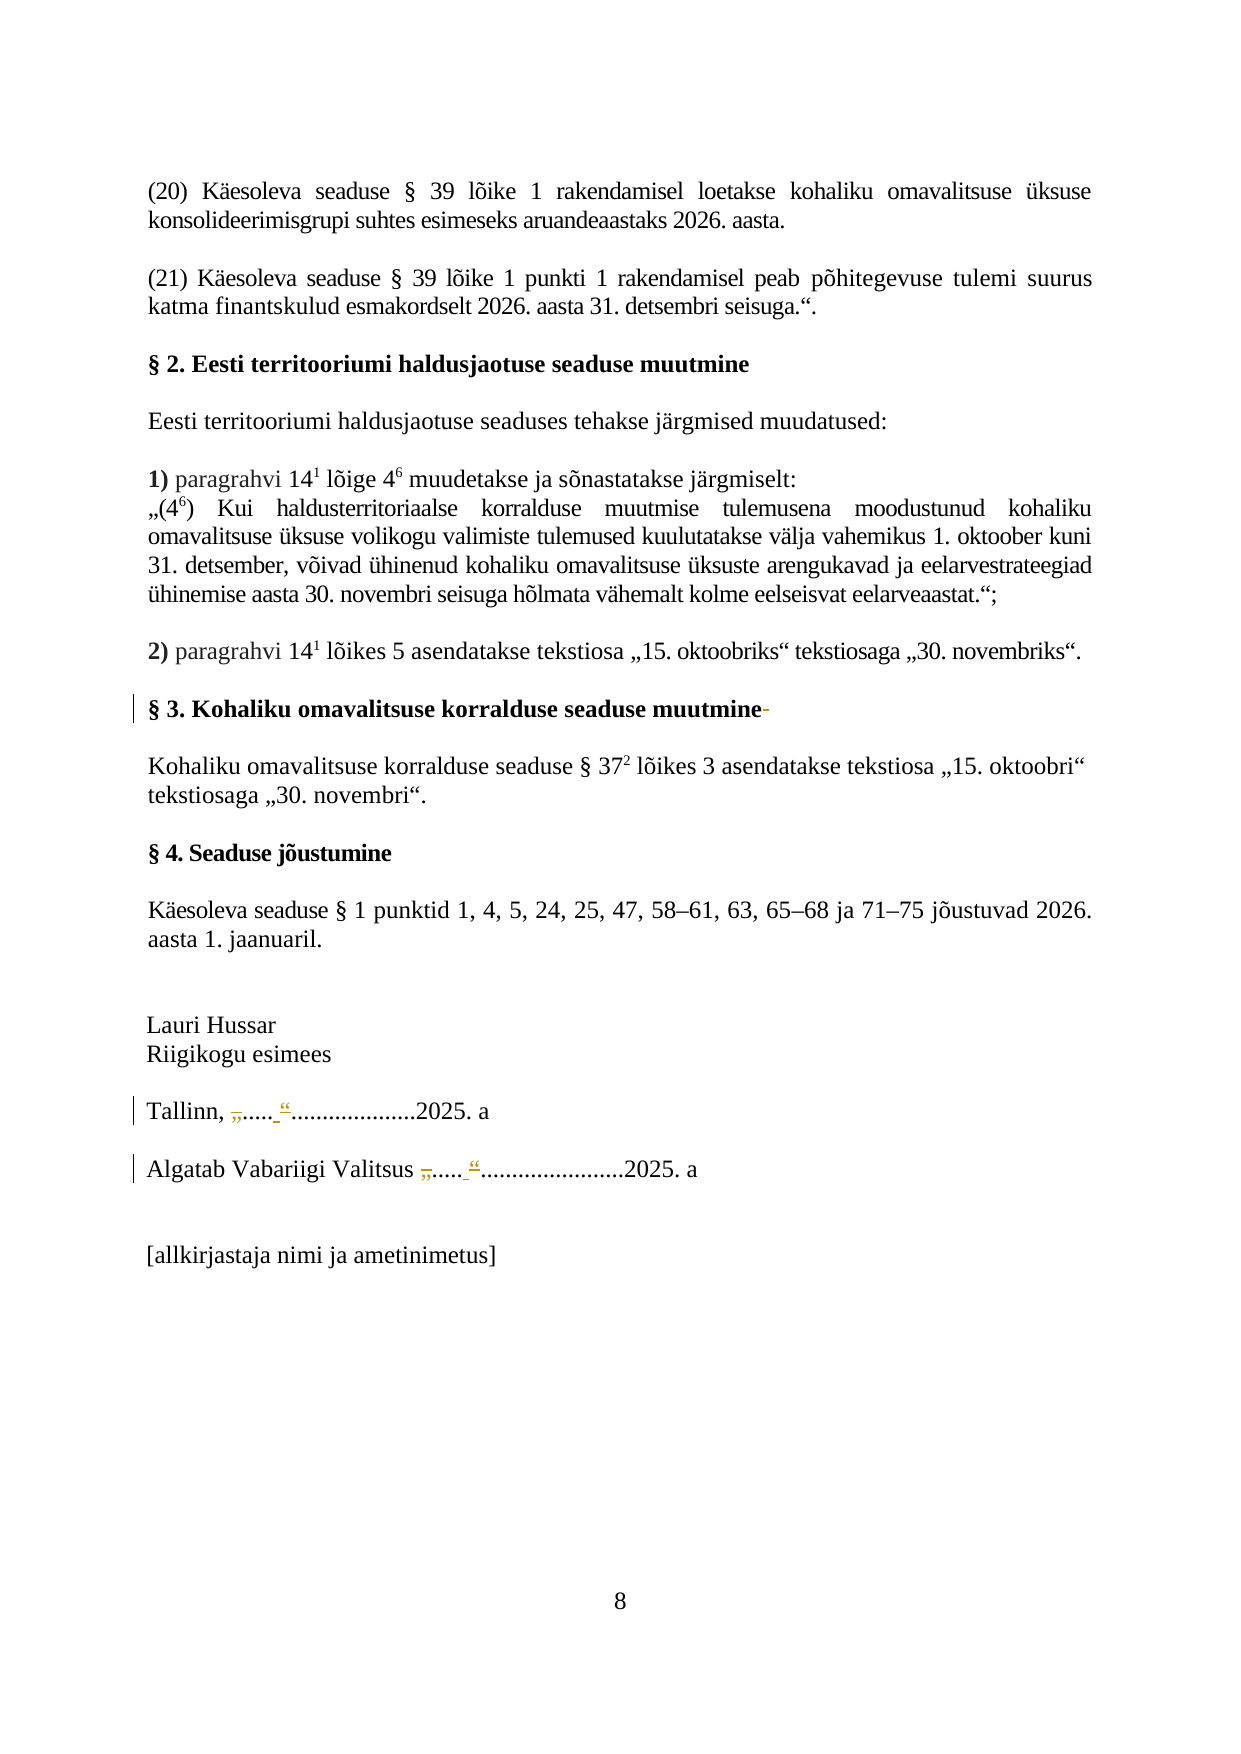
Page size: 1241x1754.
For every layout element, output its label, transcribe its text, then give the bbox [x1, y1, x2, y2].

text Eesti territooriumi haldusjaotuse seaduses tehakse järgmised muudatused: [148, 406, 1093, 435]
text § 2. Eesti territooriumi haldusjaotuse seaduse muutmine [148, 349, 1093, 378]
text [allkirjastaja nimi ja ametinimetus] [146, 1240, 1093, 1269]
text (20) Käesoleva seaduse § 39 lõike 1 rakendamisel loetakse kohaliku omavalitsuse üksuse konsolideerimisgrupi suhtes esimeseks aruandeaastaks 2026. aasta. [148, 176, 1093, 234]
text § 3. Kohaliku omavalitsuse korralduse seaduse muutmine [148, 694, 1093, 723]
text 2) paragrahvi 141 lõikes 5 asendatakse tekstiosa „15. oktoobriks“ tekstiosaga „30. novembriks“. [288, 636, 1093, 665]
text Kohaliku omavalitsuse korralduse seaduse § 372 lõikes 3 asendatakse tekstiosa „15. oktoobri“ tekstiosaga „30. novembri“. [148, 751, 1093, 809]
text Lauri Hussar [146, 1010, 1093, 1039]
text Riigikogu esimees [146, 1039, 1093, 1068]
text Algatab Vabariigi Valitsus ............................2025. a [146, 1154, 1093, 1183]
text Tallinn, .........................2025. a [146, 1096, 1093, 1125]
text 1) paragrahvi 141 lõige 46 muudetakse ja sõnastatakse järgmiselt: [288, 464, 1093, 493]
text „(46) Kui haldusterritoriaalse korralduse muutmise tulemusena moodustunud kohaliku omavalitsuse üksuse volikogu valimiste tulemused kuulutatakse välja vahemikus 1. oktoober kuni 31. detsember, võivad ühinenud kohaliku omavalitsuse üksuste arengukavad ja eelarvestrateegiad ühinemise aasta 30. novembri seisuga hõlmata vähemalt kolme eelseisvat eelarveaastat.“; [148, 493, 1093, 608]
text (21) Käesoleva seaduse § 39 lõike 1 punkti 1 rakendamisel peab põhitegevuse tulemi suurus katma finantskulud esmakordselt 2026. aasta 31. detsembri seisuga.“. [148, 263, 1093, 320]
text Käesoleva seaduse § 1 punktid 1, 4, 5, 24, 25, 47, 58–61, 63, 65–68 ja 71–75 jõustuvad 2026. aasta 1. jaanuaril. [148, 895, 1093, 953]
text § 4. Seaduse jõustumine [148, 838, 1093, 866]
